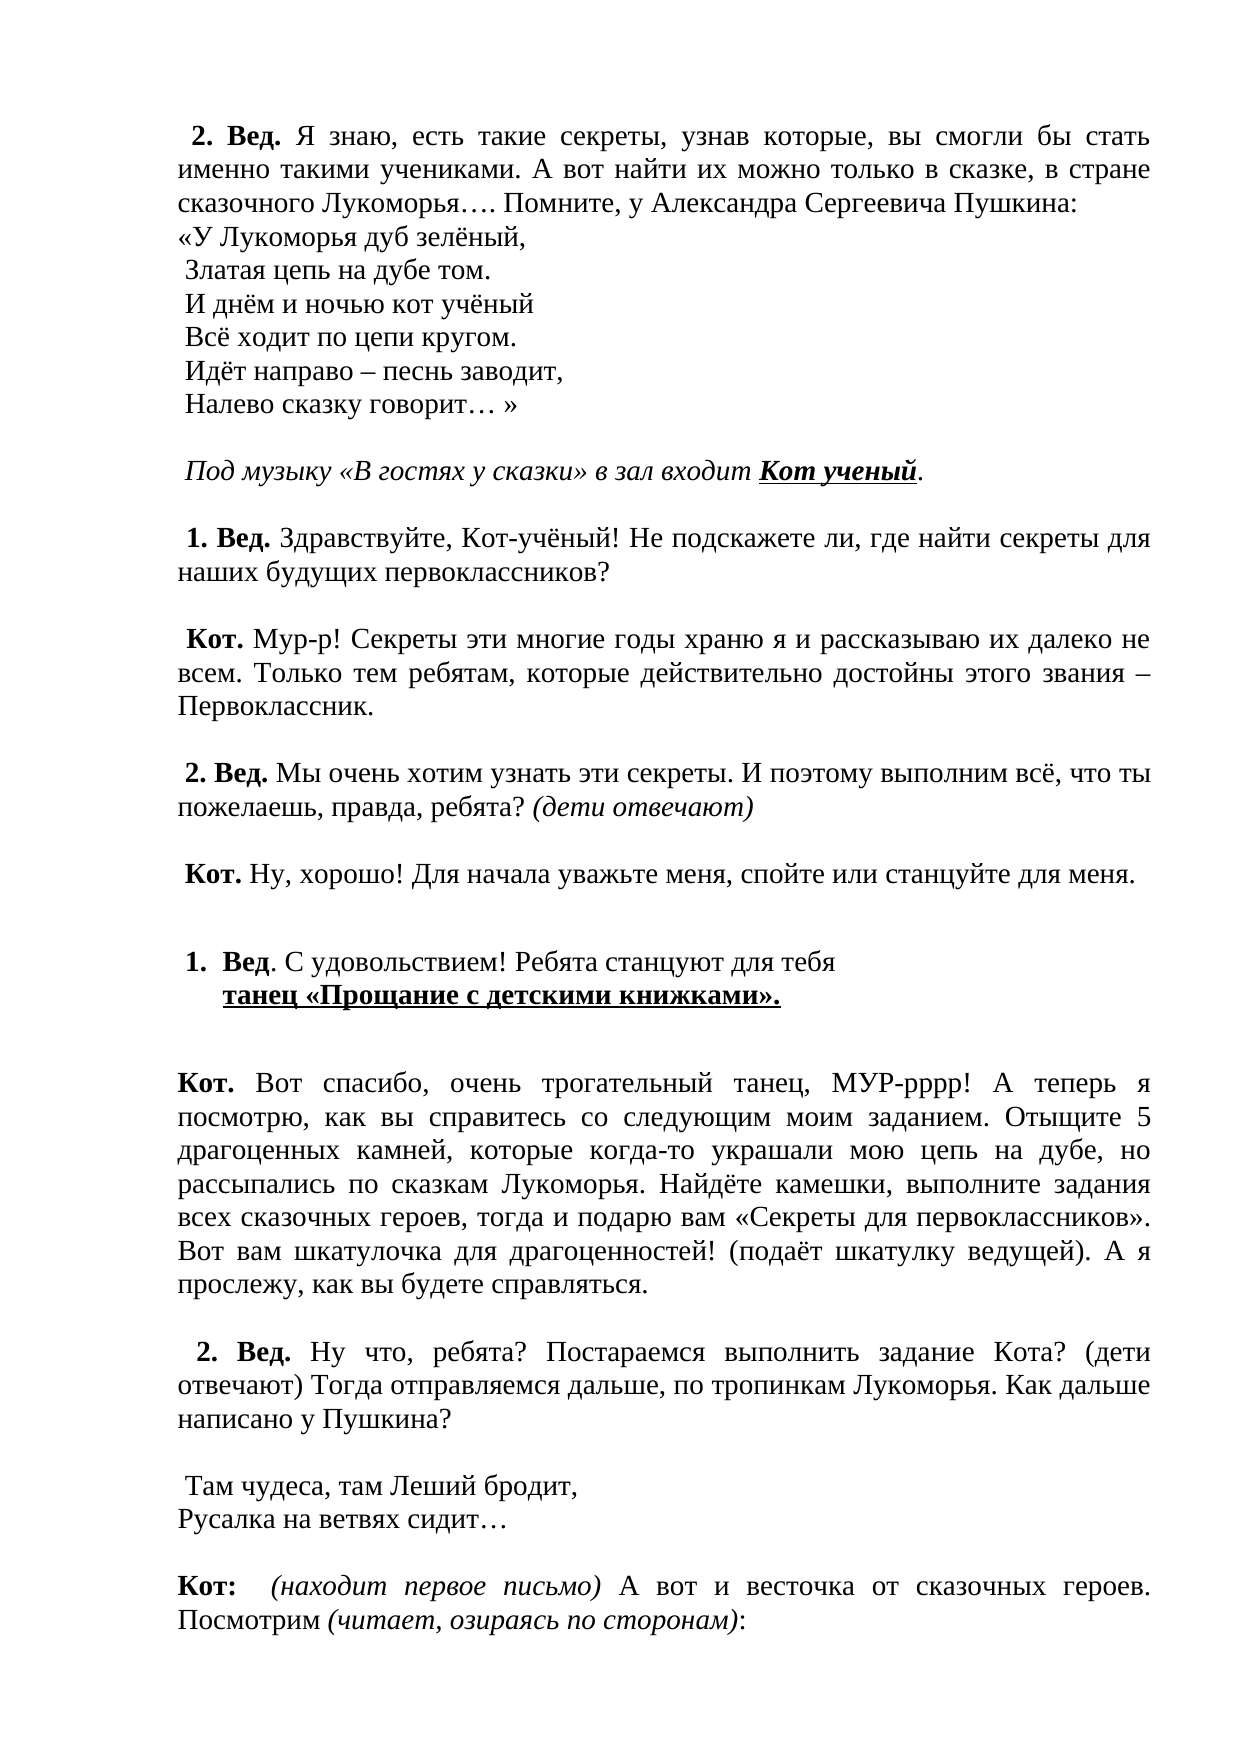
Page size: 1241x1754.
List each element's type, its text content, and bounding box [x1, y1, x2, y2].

text 2. Вед. Ну что, ребята? Постараемся выполнить задание Кота? (дети отвечают) Тогда отправляемся дальше, по тропинкам Лукоморья. Как дальше написано у Пушкина? [177, 1334, 1152, 1434]
list Вед. С удовольствием! Ребята станцуют для тебя [185, 944, 1152, 977]
text 2. Вед. Я знаю, есть такие секреты, узнав которые, вы смогли бы стать именно такими учениками. А вот найти их можно только в сказке, в стране сказочного Лукоморья…. Помните, у Александра Сергеевича Пушкина: [177, 118, 1152, 219]
text 1. Вед. Здравствуйте, Кот-учёный! Не подскажете ли, где найти секреты для наших будущих первоклассников? [177, 521, 1152, 588]
text Кот. Вот спасибо, очень трогательный танец, МУР-рррр! А теперь я посмотрю, как вы справитесь со следующим моим заданием. Отыщите 5 драгоценных камней, которые когда-то украшали мою цепь на дубе, но рассыпались по сказкам Лукоморья. Найдёте камешки, выполните задания всех сказочных героев, тогда и подарю вам «Секреты для первоклассников». Вот вам шкатулочка для драгоценностей! (подаёт шкатулку ведущей). А я прослежу, как вы будете справляться. [177, 1065, 1152, 1300]
text Златая цепь на дубе том. [177, 252, 1152, 286]
text Русалка на ветвях сидит… [177, 1501, 1152, 1535]
text И днём и ночью кот учёный [177, 286, 1152, 319]
text Идёт направо – песнь заводит, [177, 353, 1152, 386]
text Налево сказку говорит… » [177, 386, 1152, 420]
text «У Лукоморья дуб зелёный, [177, 219, 1152, 252]
text Кот: (находит первое письмо) А вот и весточка от сказочных героев. Посмотрим (читает, озираясь по сторонам): [177, 1568, 1152, 1636]
text Под музыку «В гостях у сказки» в зал входит Кот ученый. [177, 453, 1152, 487]
text 2. Вед. Мы очень хотим узнать эти секреты. И поэтому выполним всё, что ты пожелаешь, правда, ребята? (дети отвечают) [177, 755, 1152, 822]
list танец «Прощание с детскими книжками». [222, 977, 1152, 1011]
text Кот. Ну, хорошо! Для начала уважьте меня, спойте или станцуйте для меня. [177, 856, 1152, 889]
text Там чудеса, там Леший бродит, [177, 1468, 1152, 1501]
text Кот. Мур-р! Секреты эти многие годы храню я и рассказываю их далеко не всем. Только тем ребятам, которые действительно достойны этого звания – Первоклассник. [177, 621, 1152, 722]
text Всё ходит по цепи кругом. [177, 319, 1152, 353]
